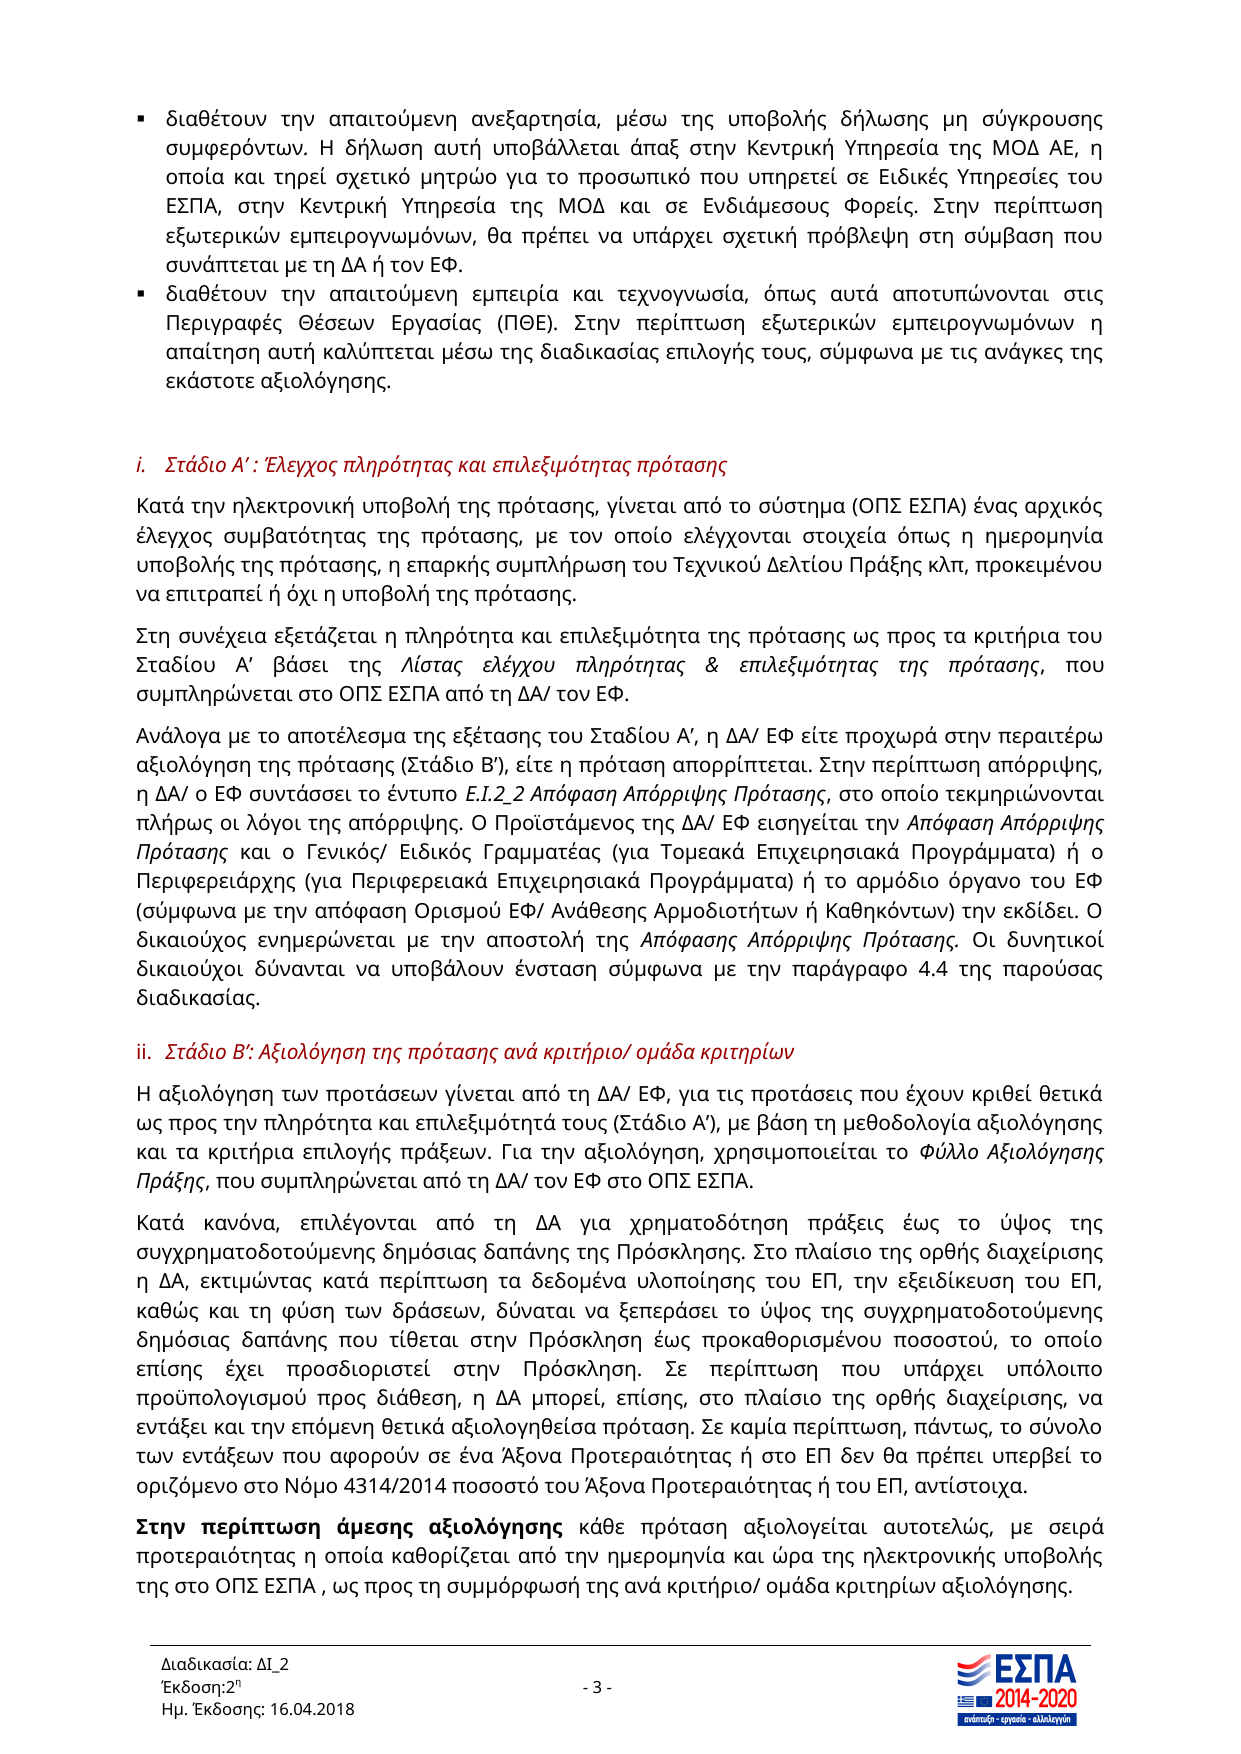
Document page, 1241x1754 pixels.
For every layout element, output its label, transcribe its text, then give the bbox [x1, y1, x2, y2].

text Στην περίπτωση άμεσης αξιολόγησης κάθε πρόταση αξιολογείται αυτοτελώς, με σειρά προτεραιότητας η οποία καθορίζεται από την ημερομηνία και ώρα της ηλεκτρονικής υποβολής της στο ΟΠΣ ΕΣΠΑ , ως προς τη συμμόρφωσή της ανά κριτήριο/ ομάδα κριτηρίων αξιολόγησης. [136, 1512, 1104, 1599]
text Η αξιολόγηση των προτάσεων γίνεται από τη ΔΑ/ ΕΦ, για τις προτάσεις που έχουν κριθεί θετικά ως προς την πληρότητα και επιλεξιμότητά τους (Στάδιο Α’), με βάση τη μεθοδολογία αξιολόγησης και τα κριτήρια επιλογής πράξεων. Για την αξιολόγηση, χρησιμοποιείται το Φύλλο Αξιολόγησης Πράξης, που συμπληρώνεται από τη ΔΑ/ τον ΕΦ στο ΟΠΣ ΕΣΠΑ. [136, 1078, 1104, 1195]
text Κατά κανόνα, επιλέγονται από τη ΔΑ για χρηματοδότηση πράξεις έως το ύψος της συγχρηματοδοτούμενης δημόσιας δαπάνης της Πρόσκλησης. Στο πλαίσιο της ορθής διαχείρισης η ΔΑ, εκτιμώντας κατά περίπτωση τα δεδομένα υλοποίησης του ΕΠ, την εξειδίκευση του ΕΠ, καθώς και τη φύση των δράσεων, δύναται να ξεπεράσει το ύψος της συγχρηματοδοτούμενης δημόσιας δαπάνης που τίθεται στην Πρόσκληση έως προκαθορισμένου ποσοστού, το οποίο επίσης έχει προσδιοριστεί στην Πρόσκληση. Σε περίπτωση που υπάρχει υπόλοιπο προϋπολογισμού προς διάθεση, η ΔΑ μπορεί, επίσης, στο πλαίσιο της ορθής διαχείρισης, να εντάξει και την επόμενη θετικά αξιολογηθείσα πρόταση. Σε καμία περίπτωση, πάντως, το σύνολο των εντάξεων που αφορούν σε ένα Άξονα Προτεραιότητας ή στο ΕΠ δεν θα πρέπει υπερβεί το οριζόμενο στο Νόμο 4314/2014 ποσοστό του Άξονα Προτεραιότητας ή του ΕΠ, αντίστοιχα. [136, 1208, 1104, 1499]
text Κατά την ηλεκτρονική υποβολή της πρότασης, γίνεται από το σύστημα (ΟΠΣ ΕΣΠΑ) ένας αρχικός έλεγχος συμβατότητας της πρότασης, με τον οποίο ελέγχονται στοιχεία όπως η ημερομηνία υποβολής της πρότασης, η επαρκής συμπλήρωση του Τεχνικού Δελτίου Πράξης κλπ, προκειμένου να επιτραπεί ή όχι η υποβολή της πρότασης. [136, 491, 1104, 608]
list Στάδιο Α’ : Έλεγχος πληρότητας και επιλεξιμότητας πρότασης [136, 449, 1104, 478]
text Στη συνέχεια εξετάζεται η πληρότητα και επιλεξιμότητα της πρότασης ως προς τα κριτήρια του Σταδίου Α’ βάσει της Λίστας ελέγχου πληρότητας & επιλεξιμότητας της πρότασης, που συμπληρώνεται στο ΟΠΣ ΕΣΠΑ από τη ΔΑ/ τον ΕΦ. [136, 620, 1104, 708]
picture [954, 1652, 1080, 1728]
text Ανάλογα με το αποτέλεσμα της εξέτασης του Σταδίου Α’, η ΔΑ/ ΕΦ είτε προχωρά στην περαιτέρω αξιολόγηση της πρότασης (Στάδιο Β’), είτε η πρόταση απορρίπτεται. Στην περίπτωση απόρριψης, η ΔΑ/ ο ΕΦ συντάσσει το έντυπο Ε.Ι.2_2 Απόφαση Απόρριψης Πρότασης, στο οποίο τεκμηριώνονται πλήρως οι λόγοι της απόρριψης. Ο Προϊστάμενος της ΔΑ/ ΕΦ εισηγείται την Απόφαση Απόρριψης Πρότασης και ο Γενικός/ Ειδικός Γραμματέας (για Τομεακά Επιχειρησιακά Προγράμματα) ή ο Περιφερειάρχης (για Περιφερειακά Επιχειρησιακά Προγράμματα) ή το αρμόδιο όργανο του ΕΦ (σύμφωνα με την απόφαση Ορισμού ΕΦ/ Ανάθεσης Αρμοδιοτήτων ή Καθηκόντων) την εκδίδει. Ο δικαιούχος ενημερώνεται με την αποστολή της Απόφασης Απόρριψης Πρότασης. Οι δυνητικοί δικαιούχοι δύνανται να υποβάλουν ένσταση σύμφωνα με την παράγραφο 4.4 της παρούσας διαδικασίας. [136, 720, 1104, 1012]
list διαθέτουν την απαιτούμενη ανεξαρτησία, μέσω της υποβολής δήλωσης μη σύγκρουσης συμφερόντων. Η δήλωση αυτή υποβάλλεται άπαξ στην Κεντρική Υπηρεσία της ΜΟΔ ΑΕ, η οποία και τηρεί σχετικό μητρώο για το προσωπικό που υπηρετεί σε Ειδικές Υπηρεσίες του ΕΣΠΑ, στην Κεντρική Υπηρεσία της ΜΟΔ και σε Ενδιάμεσους Φορείς. Στην περίπτωση εξωτερικών εμπειρογνωμόνων, θα πρέπει να υπάρχει σχετική πρόβλεψη στη σύμβαση που συνάπτεται με τη ΔΑ ή τον ΕΦ. [136, 103, 1104, 278]
list διαθέτουν την απαιτούμενη εμπειρία και τεχνογνωσία, όπως αυτά αποτυπώνονται στις Περιγραφές Θέσεων Εργασίας (ΠΘΕ). Στην περίπτωση εξωτερικών εμπειρογνωμόνων η απαίτηση αυτή καλύπτεται μέσω της διαδικασίας επιλογής τους, σύμφωνα με τις ανάγκες της εκάστοτε αξιολόγησης. [136, 278, 1104, 395]
list Στάδιο Β’: Αξιολόγηση της πρότασης ανά κριτήριο/ ομάδα κριτηρίων [136, 1037, 1104, 1066]
